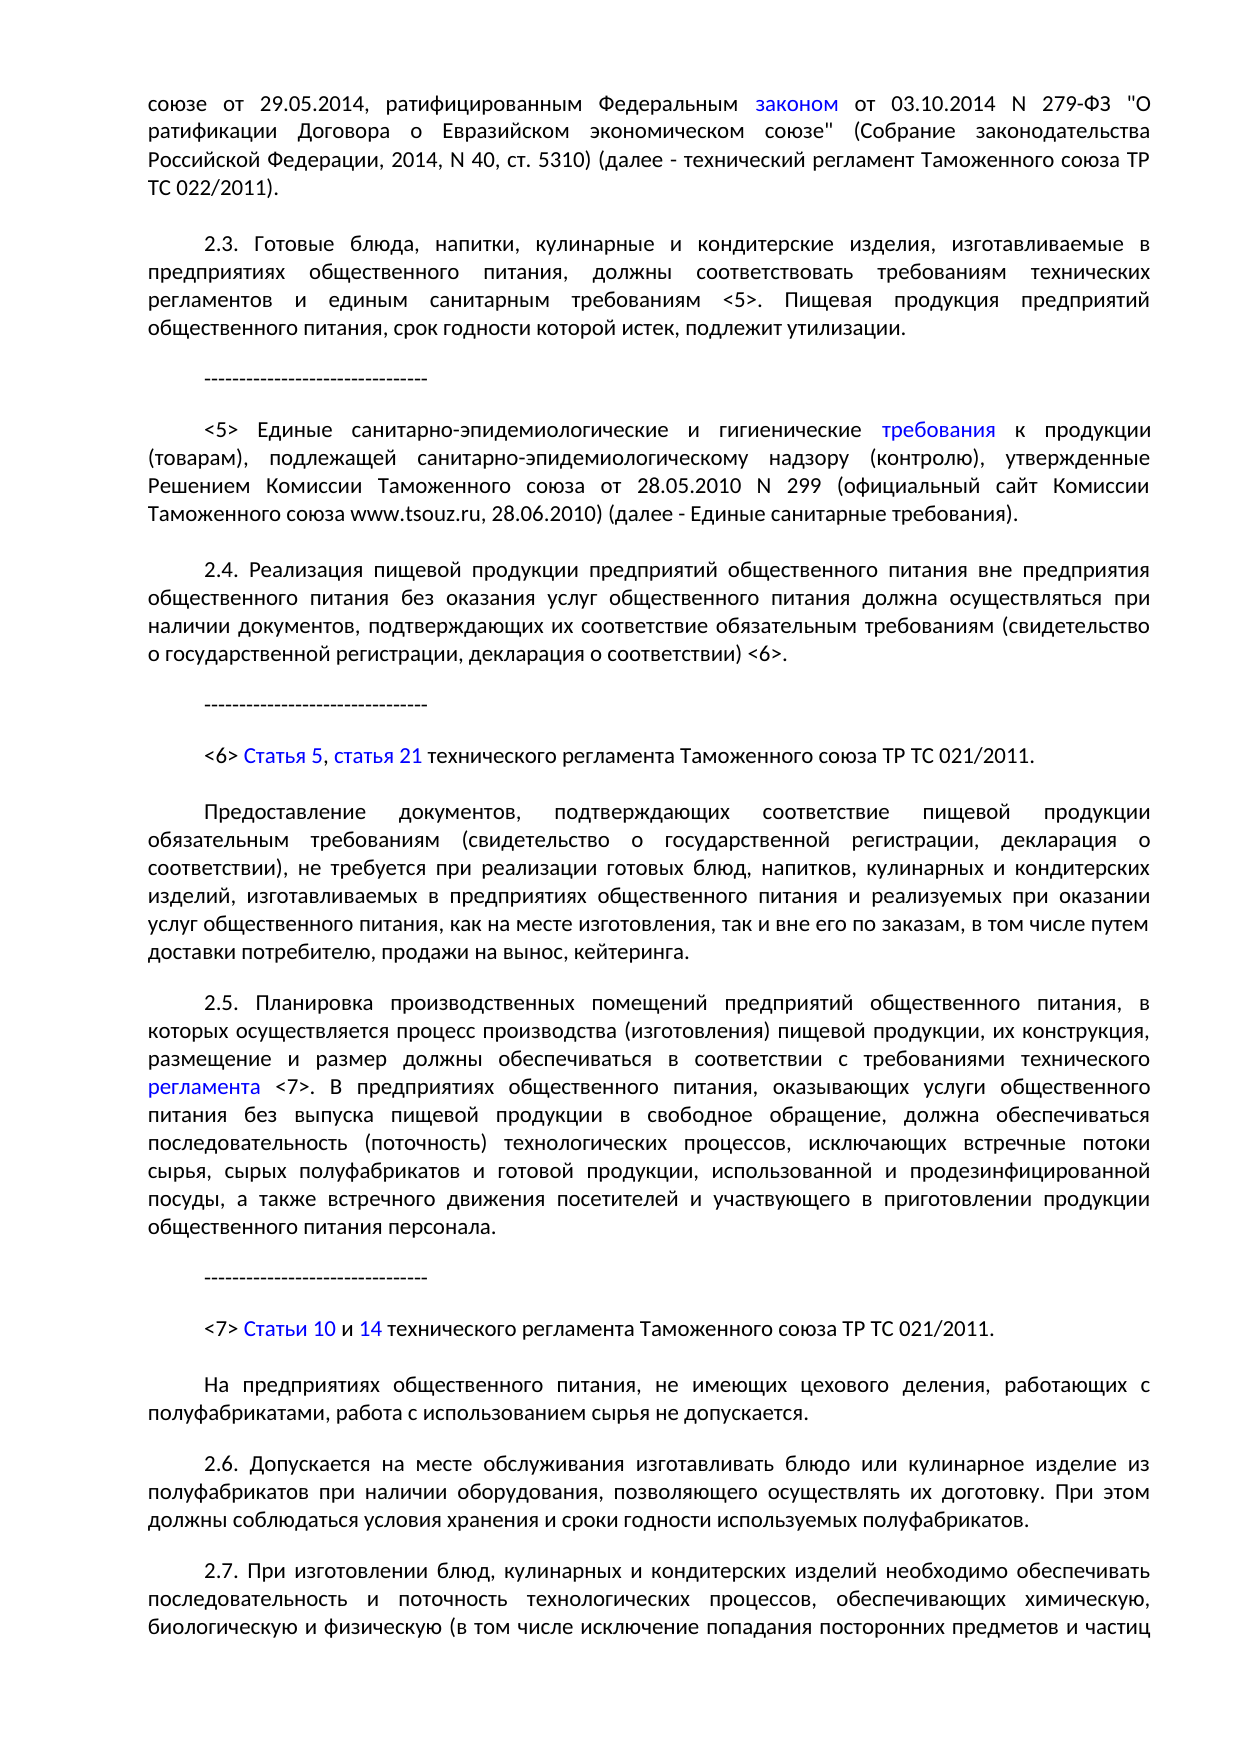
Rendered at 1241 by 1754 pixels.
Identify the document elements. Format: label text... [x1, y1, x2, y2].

text <7> Статьи 10 и 14 технического регламента Таможенного союза ТР ТС 021/2011. [148, 1314, 1152, 1342]
text -------------------------------- [148, 364, 1152, 392]
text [148, 89, 1152, 201]
text 2.6. Допускается на месте обслуживания изготавливать блюдо или кулинарное изделие из полуфабрикатов при наличии оборудования, позволяющего осуществлять их доготовку. При этом должны соблюдаться условия хранения и сроки годности используемых полуфабрикатов. [148, 1449, 1152, 1533]
text <5> Единые санитарно-эпидемиологические и гигиенические требования к продукции (товарам), подлежащей санитарно-эпидемиологическому надзору (контролю), утвержденные Решением Комиссии Таможенного союза от 28.05.2010 N 299 (официальный сайт Комиссии Таможенного союза www.tsouz.ru, 28.06.2010) (далее - Единые санитарные требования). [148, 415, 1152, 527]
text Предоставление документов, подтверждающих соответствие пищевой продукции обязательным требованиям (свидетельство о государственной регистрации, декларация о соответствии), не требуется при реализации готовых блюд, напитков, кулинарных и кондитерских изделий, изготавливаемых в предприятиях общественного питания и реализуемых при оказании услуг общественного питания, как на месте изготовления, так и вне его по заказам, в том числе путем доставки потребителю, продажи на вынос, кейтеринга. [148, 797, 1152, 965]
text 2.5. Планировка производственных помещений предприятий общественного питания, в которых осуществляется процесс производства (изготовления) пищевой продукции, их конструкция, размещение и размер должны обеспечиваться в соответствии с требованиями технического регламента <7>. В предприятиях общественного питания, оказывающих услуги общественного питания без выпуска пищевой продукции в свободное обращение, должна обеспечиваться последовательность (поточность) технологических процессов, исключающих встречные потоки сырья, сырых полуфабрикатов и готовой продукции, использованной и продезинфицированной посуды, а также встречного движения посетителей и участвующего в приготовлении продукции общественного питания персонала. [148, 988, 1152, 1240]
text 2.4. Реализация пищевой продукции предприятий общественного питания вне предприятия общественного питания без оказания услуг общественного питания должна осуществляться при наличии документов, подтверждающих их соответствие обязательным требованиям (свидетельство о государственной регистрации, декларация о соответствии) <6>. [148, 555, 1152, 667]
text -------------------------------- [148, 690, 1152, 718]
text 2.3. Готовые блюда, напитки, кулинарные и кондитерские изделия, изготавливаемые в предприятиях общественного питания, должны соответствовать требованиям технических регламентов и единым санитарным требованиям <5>. Пищевая продукция предприятий общественного питания, срок годности которой истек, подлежит утилизации. [148, 229, 1152, 341]
text -------------------------------- [148, 1263, 1152, 1291]
text <6> Статья 5, статья 21 технического регламента Таможенного союза ТР ТС 021/2011. [148, 741, 1152, 769]
text На предприятиях общественного питания, не имеющих цехового деления, работающих с полуфабрикатами, работа с использованием сырья не допускается. [148, 1370, 1152, 1426]
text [148, 1556, 1152, 1640]
